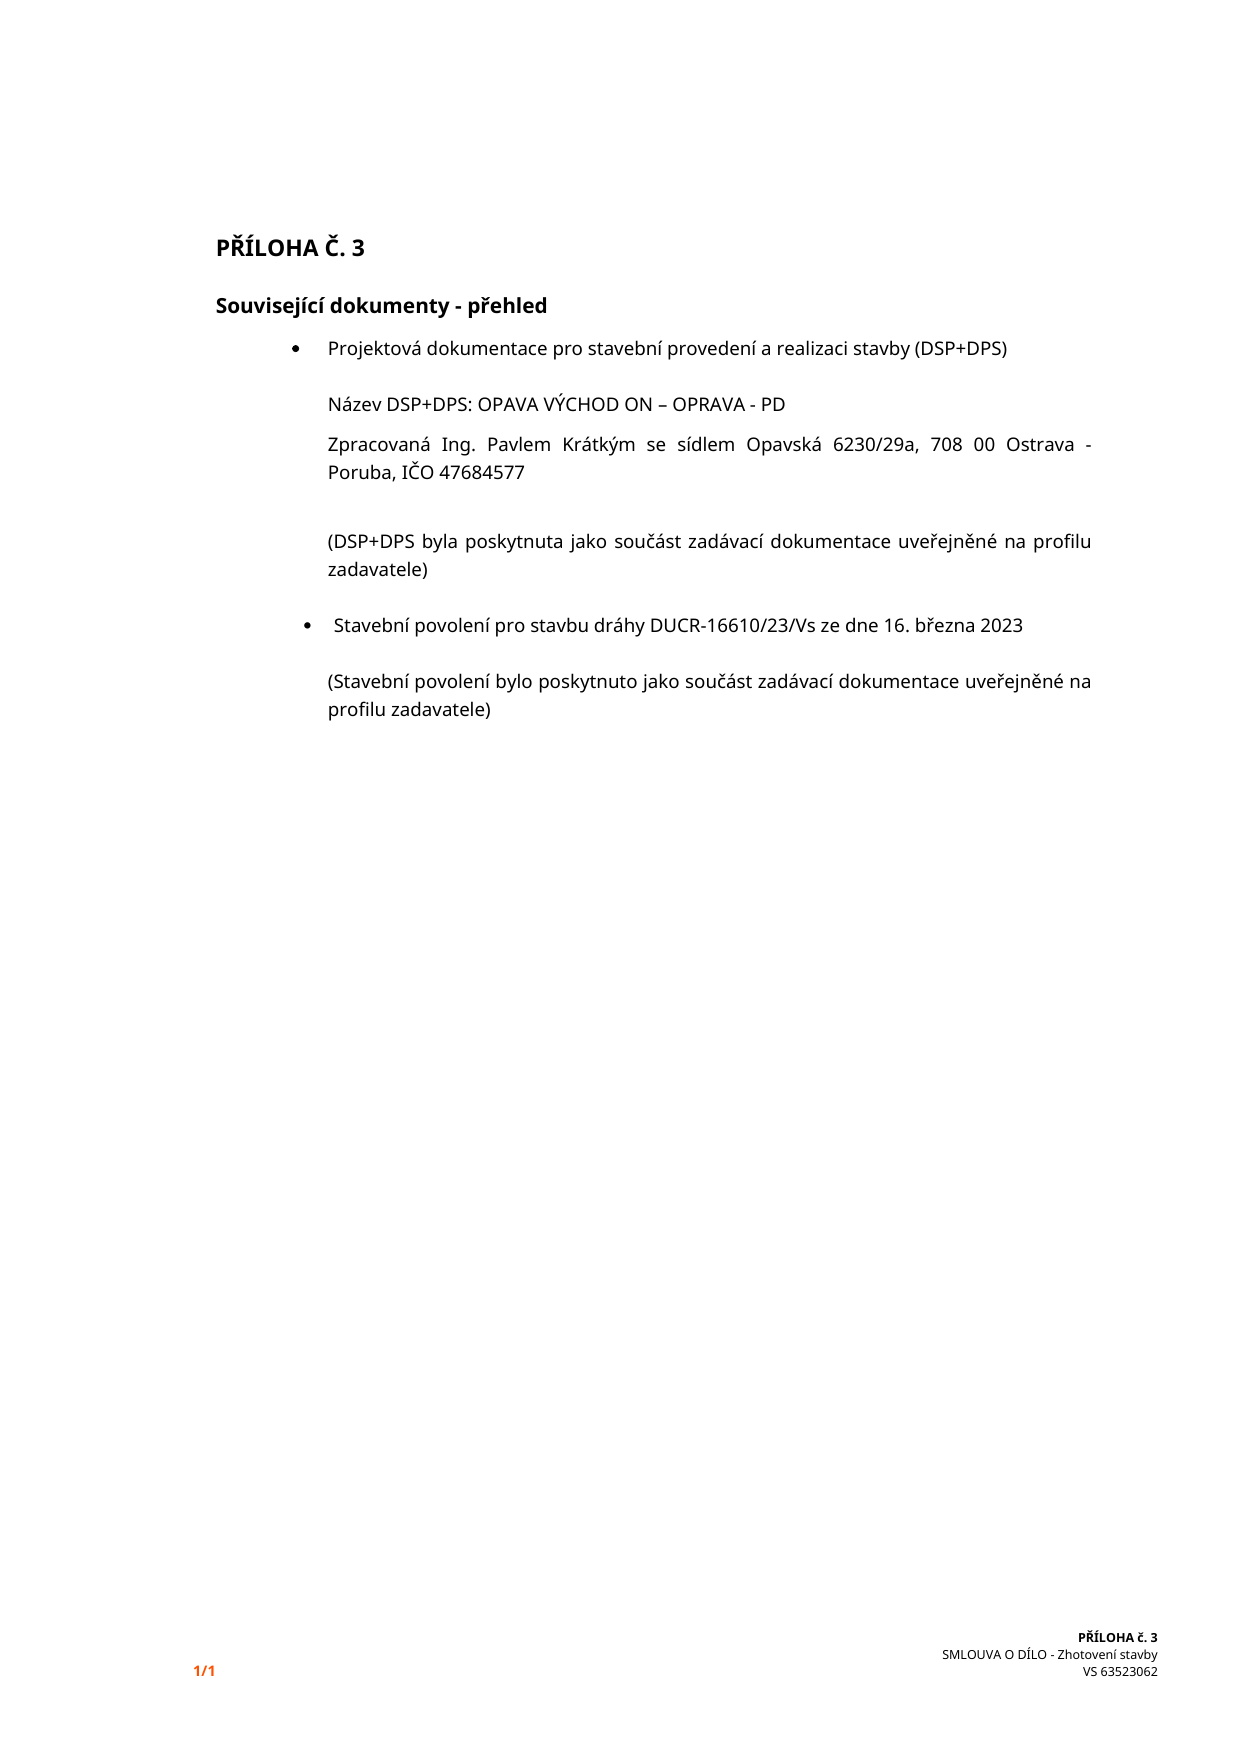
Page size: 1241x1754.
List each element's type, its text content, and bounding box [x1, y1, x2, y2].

text Příloha č. 3 [216, 232, 1093, 263]
text Související dokumenty - přehled [216, 291, 1093, 320]
list (Stavební povolení bylo poskytnuto jako součást zadávací dokumentace uveřejněné na profilu zadavatele) [328, 668, 1093, 722]
list Zpracovaná Ing. Pavlem Krátkým se sídlem Opavská 6230/29a, 708 00 Ostrava - Poruba, IČO 47684577 [328, 432, 1093, 485]
list Stavební povolení pro stavbu dráhy DUCR-16610/23/Vs ze dne 16. března 2023 [304, 612, 1093, 638]
list Projektová dokumentace pro stavební provedení a realizaci stavby (DSP+DPS) [292, 335, 1093, 361]
list Název DSP+DPS: OPAVA VÝCHOD ON – OPRAVA - PD [292, 391, 1093, 417]
list (DSP+DPS byla poskytnuta jako součást zadávací dokumentace uveřejněné na profilu zadavatele) [328, 528, 1093, 582]
